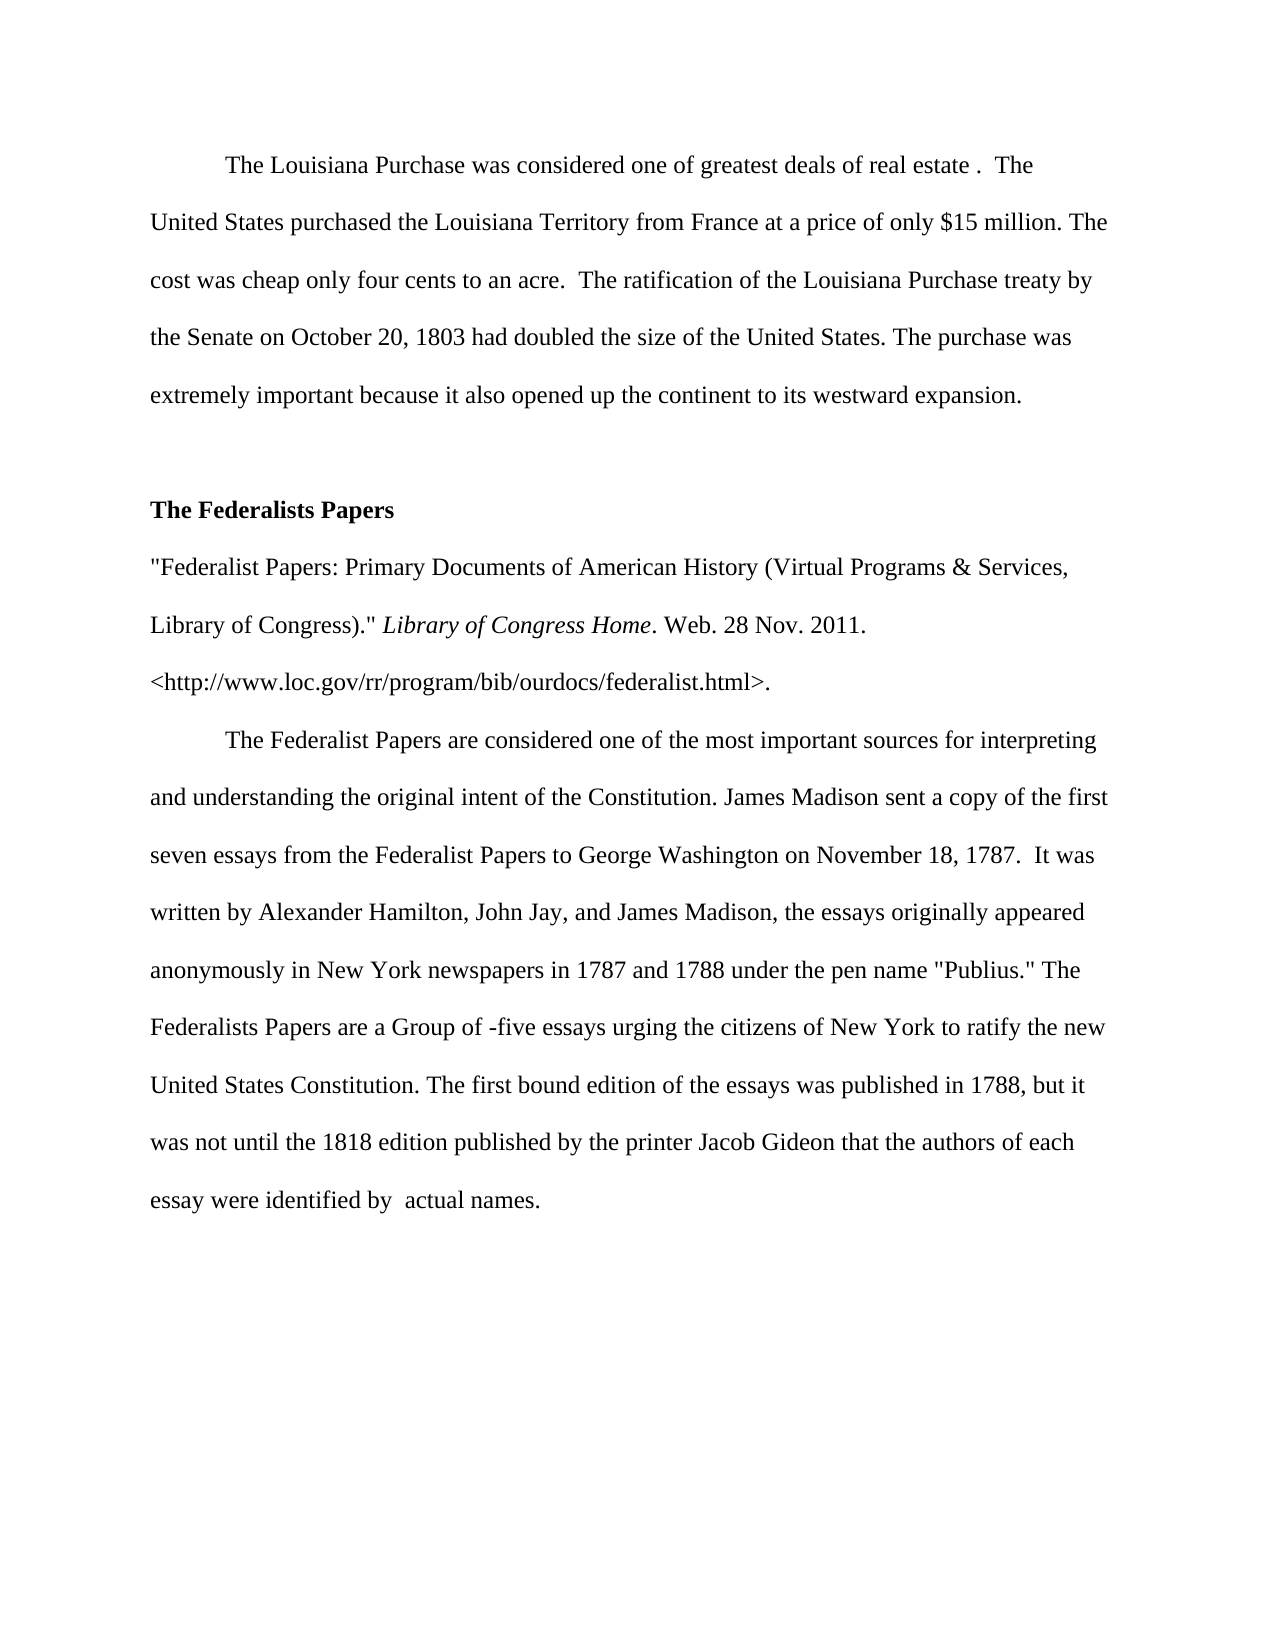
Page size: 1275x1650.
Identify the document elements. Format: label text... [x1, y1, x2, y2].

text extremely important because it also opened up the continent to its westward expansion. [150, 380, 1125, 409]
text The Federalist Papers are considered one of the most important sources for interpreting and understanding the original intent of the Constitution. James Madison sent a copy of the first seven essays from the Federalist Papers to George Washington on November 18, 1787. It was written by Alexander Hamilton, John Jay, and James Madison, the essays originally appeared anonymously in New York newspapers in 1787 and 1788 under the pen name "Publius." The Federalists Papers are a Group of -five essays urging the citizens of New York to ratify the new United States Constitution. The first bound edition of the essays was published in 1788, but it was not until the 1818 edition published by the printer Jacob Gideon that the authors of each essay were identified by actual names. [150, 725, 1125, 1214]
text "Federalist Papers: Primary Documents of American History (Virtual Programs & Services, Library of Congress)." Library of Congress Home. Web. 28 Nov. 2011. <http://www.loc.gov/rr/program/bib/ourdocs/federalist.html>. [150, 552, 1125, 696]
text The Federalists Papers [150, 495, 1125, 524]
text United States purchased the Louisiana Territory from France at a price of only $15 million. The cost was cheap only four cents to an acre. The ratification of the Louisiana Purchase treaty by the Senate on October 20, 1803 had doubled the size of the United States. The purchase was [150, 207, 1125, 351]
text The Louisiana Purchase was considered one of greatest deals of real estate . The [150, 150, 1125, 179]
